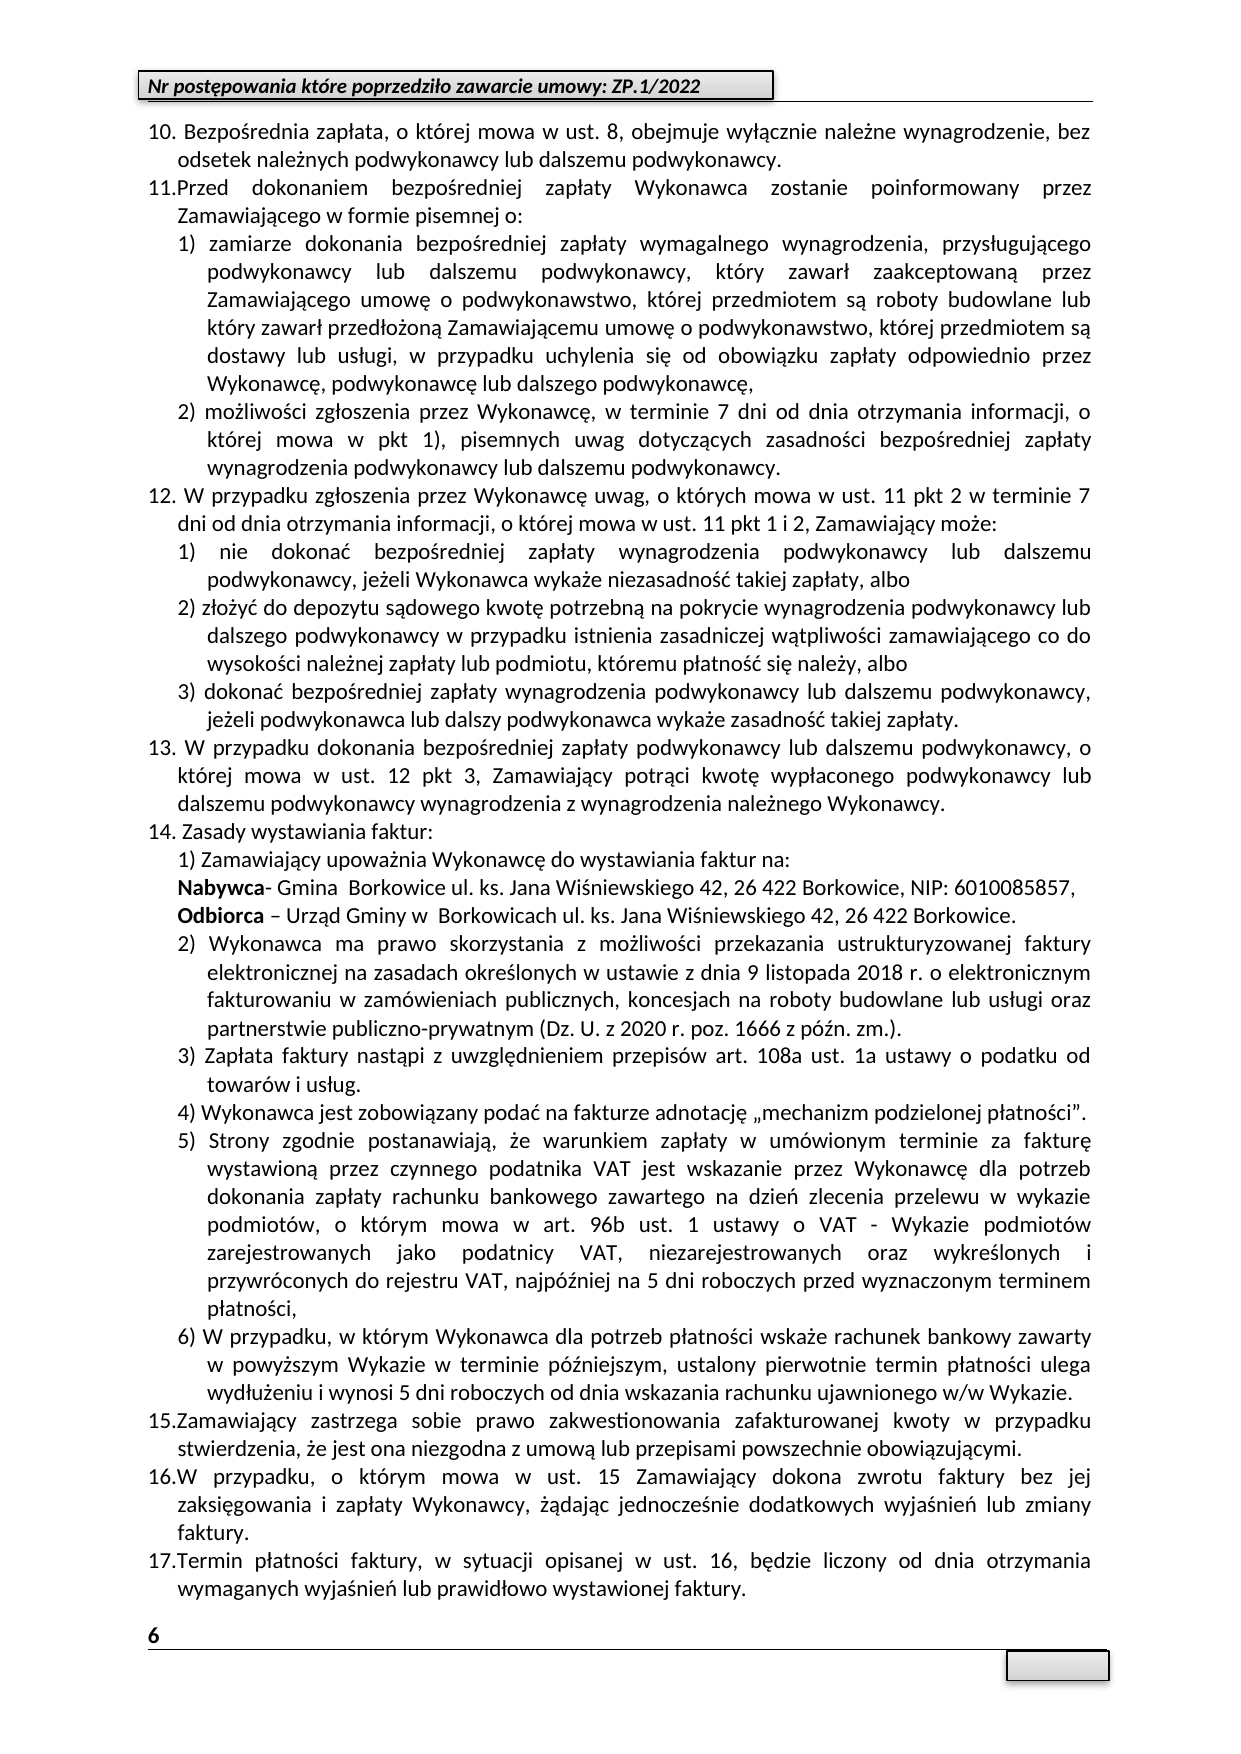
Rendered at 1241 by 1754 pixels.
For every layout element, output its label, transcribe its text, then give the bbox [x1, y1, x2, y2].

text 2) złożyć do depozytu sądowego kwotę potrzebną na pokrycie wynagrodzenia podwykonawcy lub dalszego podwykonawcy w przypadku istnienia zasadniczej wątpliwości zamawiającego co do wysokości należnej zapłaty lub podmiotu, któremu płatność się należy, albo [177, 593, 1093, 677]
text 1) zamiarze dokonania bezpośredniej zapłaty wymagalnego wynagrodzenia, przysługującego podwykonawcy lub dalszemu podwykonawcy, który zawarł zaakceptowaną przez Zamawiającego umowę o podwykonawstwo, której przedmiotem są roboty budowlane lub który zawarł przedłożoną Zamawiającemu umowę o podwykonawstwo, której przedmiotem są dostawy lub usługi, w przypadku uchylenia się od obowiązku zapłaty odpowiednio przez Wykonawcę, podwykonawcę lub dalszego podwykonawcę, [177, 229, 1093, 397]
text 14. Zasady wystawiania faktur: [148, 817, 1093, 846]
text 13. W przypadku dokonania bezpośredniej zapłaty podwykonawcy lub dalszemu podwykonawcy, o której mowa w ust. 12 pkt 3, Zamawiający potrąci kwotę wypłaconego podwykonawcy lub dalszemu podwykonawcy wynagrodzenia z wynagrodzenia należnego Wykonawcy. [148, 733, 1093, 817]
text 17.Termin płatności faktury, w sytuacji opisanej w ust. 16, będzie liczony od dnia otrzymania wymaganych wyjaśnień lub prawidłowo wystawionej faktury. [148, 1546, 1093, 1602]
text 2) możliwości zgłoszenia przez Wykonawcę, w terminie 7 dni od dnia otrzymania informacji, o której mowa w pkt 1), pisemnych uwag dotyczących zasadności bezpośredniej zapłaty wynagrodzenia podwykonawcy lub dalszemu podwykonawcy. [177, 397, 1093, 481]
text 1) nie dokonać bezpośredniej zapłaty wynagrodzenia podwykonawcy lub dalszemu podwykonawcy, jeżeli Wykonawca wykaże niezasadność takiej zapłaty, albo [177, 537, 1093, 593]
text 10. Bezpośrednia zapłata, o której mowa w ust. 8, obejmuje wyłącznie należne wynagrodzenie, bez odsetek należnych podwykonawcy lub dalszemu podwykonawcy. [148, 117, 1093, 173]
text 16.W przypadku, o którym mowa w ust. 15 Zamawiający dokona zwrotu faktury bez jej zaksięgowania i zapłaty Wykonawcy, żądając jednocześnie dodatkowych wyjaśnień lub zmiany faktury. [148, 1462, 1093, 1546]
text 6) W przypadku, w którym Wykonawca dla potrzeb płatności wskaże rachunek bankowy zawarty w powyższym Wykazie w terminie późniejszym, ustalony pierwotnie termin płatności ulega wydłużeniu i wynosi 5 dni roboczych od dnia wskazania rachunku ujawnionego w/w Wykazie. [177, 1322, 1093, 1406]
text 3) dokonać bezpośredniej zapłaty wynagrodzenia podwykonawcy lub dalszemu podwykonawcy, jeżeli podwykonawca lub dalszy podwykonawca wykaże zasadność takiej zapłaty. [177, 677, 1093, 733]
text 2) Wykonawca ma prawo skorzystania z możliwości przekazania ustrukturyzowanej faktury elektronicznej na zasadach określonych w ustawie z dnia 9 listopada 2018 r. o elektronicznym fakturowaniu w zamówieniach publicznych, koncesjach na roboty budowlane lub usługi oraz partnerstwie publiczno-prywatnym (Dz. U. z 2020 r. poz. 1666 z późn. zm.). [177, 929, 1093, 1042]
text 11.Przed dokonaniem bezpośredniej zapłaty Wykonawca zostanie poinformowany przez Zamawiającego w formie pisemnej o: [148, 173, 1093, 229]
text 15.Zamawiający zastrzega sobie prawo zakwestionowania zafakturowanej kwoty w przypadku stwierdzenia, że jest ona niezgodna z umową lub przepisami powszechnie obowiązującymi. [148, 1406, 1093, 1462]
text Odbiorca – Urząd Gminy w Borkowicach ul. ks. Jana Wiśniewskiego 42, 26 422 Borkowice. [177, 902, 1093, 929]
text Nabywca- Gmina Borkowice ul. ks. Jana Wiśniewskiego 42, 26 422 Borkowice, NIP: 6010085857, [177, 873, 1093, 902]
text 5) Strony zgodnie postanawiają, że warunkiem zapłaty w umówionym terminie za fakturę wystawioną przez czynnego podatnika VAT jest wskazanie przez Wykonawcę dla potrzeb dokonania zapłaty rachunku bankowego zawartego na dzień zlecenia przelewu w wykazie podmiotów, o którym mowa w art. 96b ust. 1 ustawy o VAT - Wykazie podmiotów zarejestrowanych jako podatnicy VAT, niezarejestrowanych oraz wykreślonych i przywróconych do rejestru VAT, najpóźniej na 5 dni roboczych przed wyznaczonym terminem płatności, [177, 1126, 1093, 1322]
text 12. W przypadku zgłoszenia przez Wykonawcę uwag, o których mowa w ust. 11 pkt 2 w terminie 7 dni od dnia otrzymania informacji, o której mowa w ust. 11 pkt 1 i 2, Zamawiający może: [148, 481, 1093, 537]
text 1) Zamawiający upoważnia Wykonawcę do wystawiania faktur na: [177, 846, 1093, 873]
text 4) Wykonawca jest zobowiązany podać na fakturze adnotację „mechanizm podzielonej płatności”. [177, 1098, 1093, 1126]
text 3) Zapłata faktury nastąpi z uwzględnieniem przepisów art. 108a ust. 1a ustawy o podatku od towarów i usług. [177, 1042, 1093, 1098]
